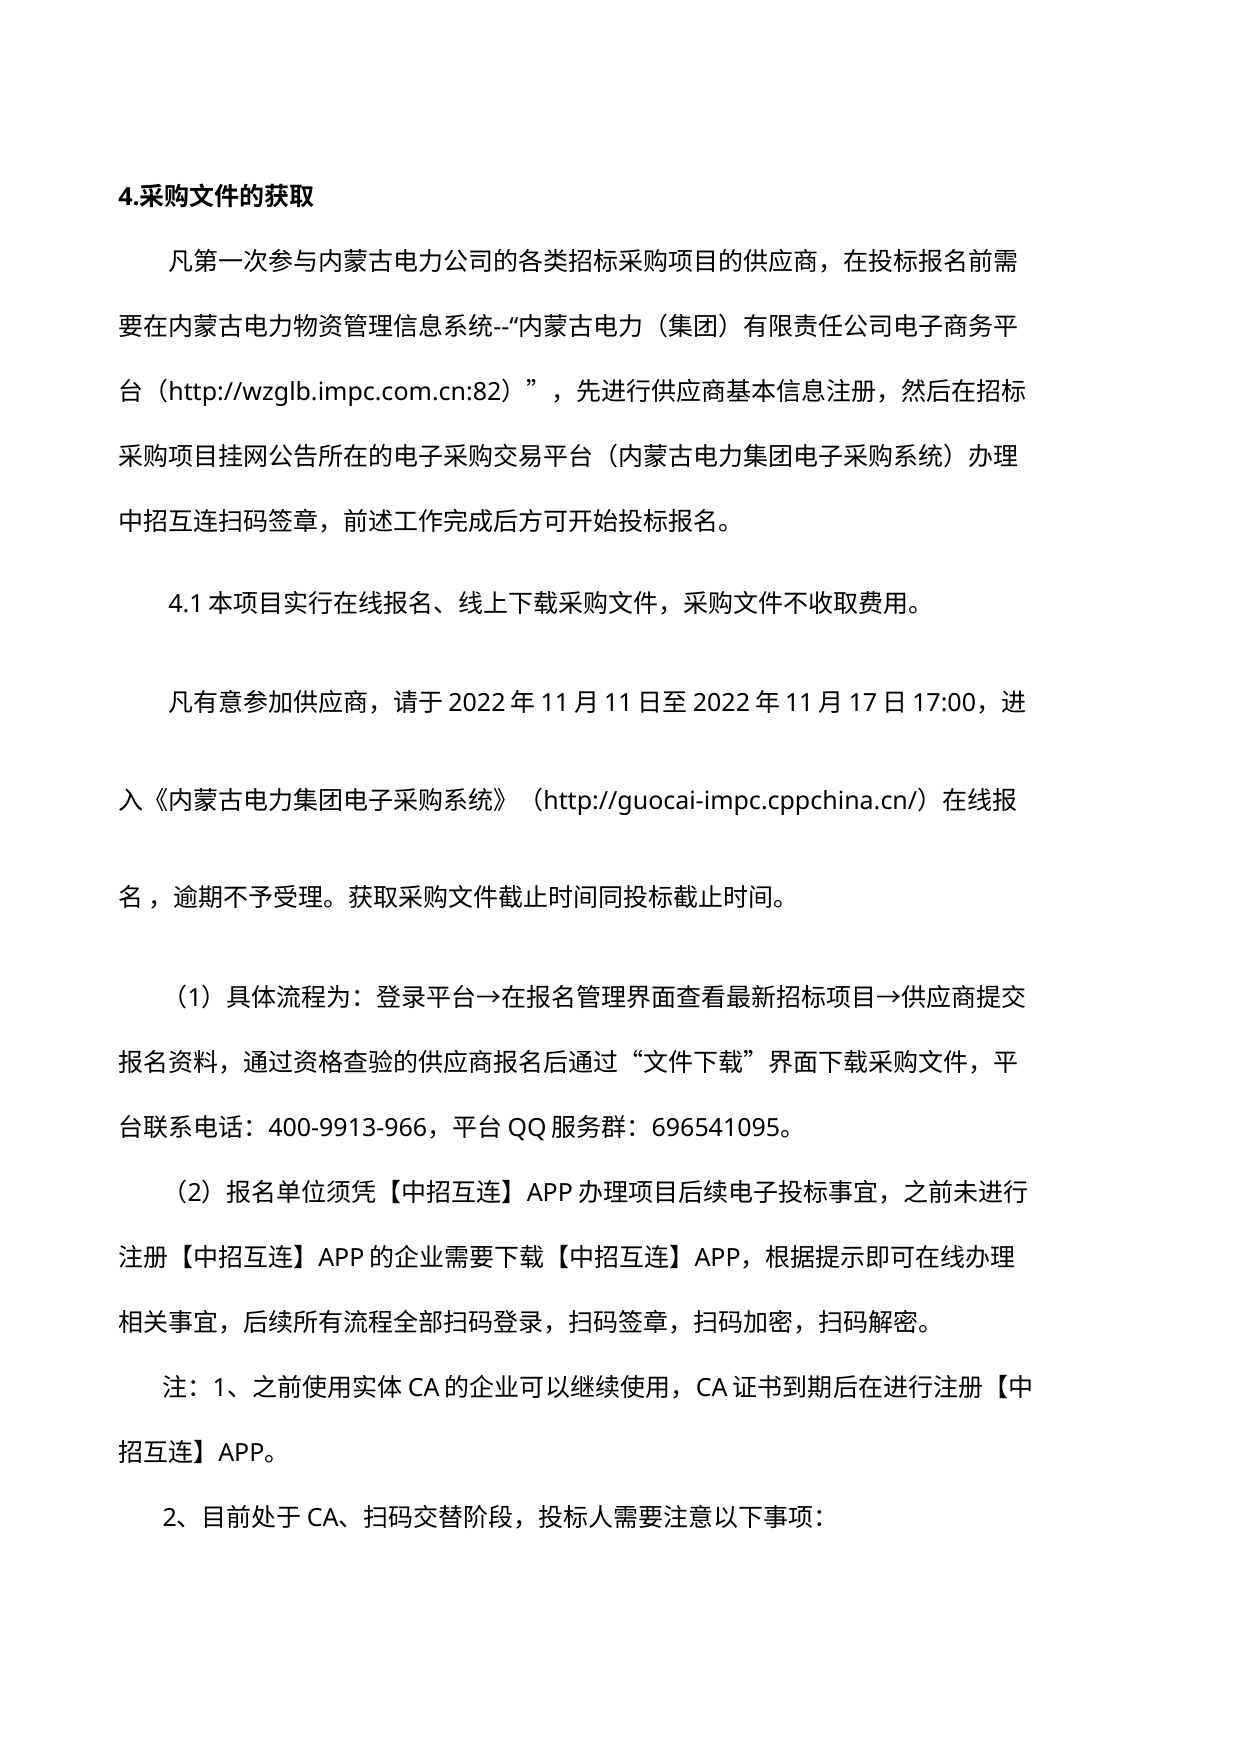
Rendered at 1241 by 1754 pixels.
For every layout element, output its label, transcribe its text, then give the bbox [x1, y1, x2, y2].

text 注：1、之前使用实体CA的企业可以继续使用，CA证书到期后在进行注册【中招互连】APP。 [118, 1353, 1034, 1483]
text 凡第一次参与内蒙古电力公司的各类招标采购项目的供应商，在投标报名前需要在内蒙古电力物资管理信息系统--“内蒙古电力（集团）有限责任公司电子商务平台（http://wzglb.impc.com.cn:82）”，先进行供应商基本信息注册，然后在招标采购项目挂网公告所在的电子采购交易平台（内蒙古电力集团电子采购系统）办理中招互连扫码签章，前述工作完成后方可开始投标报名。 [118, 227, 1039, 552]
text 2、目前处于CA、扫码交替阶段，投标人需要注意以下事项： [118, 1483, 1034, 1548]
text 4.采购文件的获取 [118, 162, 1054, 227]
text （2）报名单位须凭【中招互连】APP办理项目后续电子投标事宜，之前未进行注册【中招互连】APP的企业需要下载【中招互连】APP，根据提示即可在线办理相关事宜，后续所有流程全部扫码登录，扫码签章，扫码加密，扫码解密。 [118, 1158, 1039, 1353]
text 4.1本项目实行在线报名、线上下载采购文件，采购文件不收取费用。 [118, 569, 1034, 634]
text 凡有意参加供应商，请于2022年11月11日至2022年11月17日17:00，进入《内蒙古电力集团电子采购系统》（http://guocai-impc.cppchina.cn/）在线报名 ，逾期不予受理。获取采购文件截止时间同投标截止时间。 [118, 668, 1034, 928]
text （1）具体流程为：登录平台→在报名管理界面查看最新招标项目→供应商提交报名资料，通过资格查验的供应商报名后通过“文件下载”界面下载采购文件，平台联系电话：400-9913-966，平台QQ服务群：696541095。 [118, 963, 1039, 1158]
